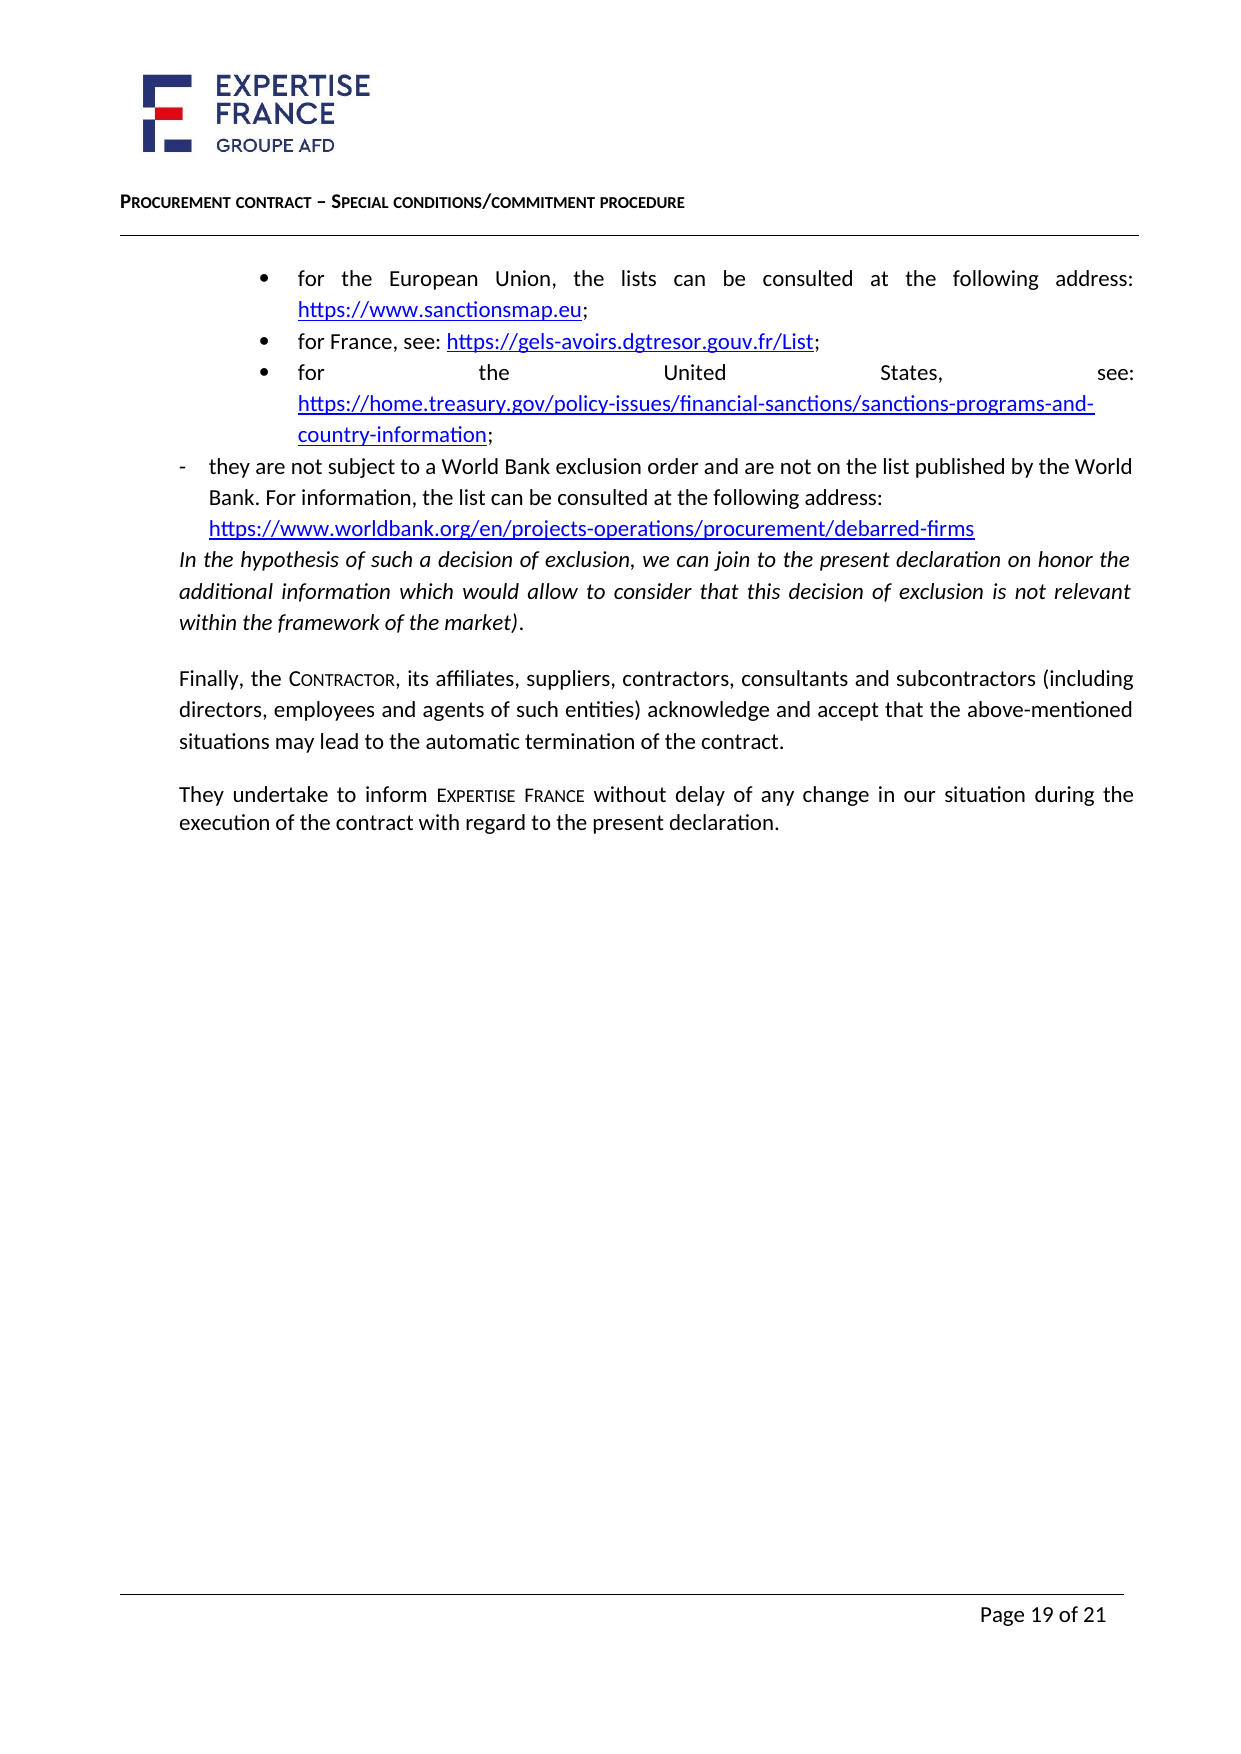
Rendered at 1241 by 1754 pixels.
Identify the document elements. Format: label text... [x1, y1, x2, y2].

text https://www.worldbank.org/en/projects-operations/procurement/debarred-firms [208, 511, 1135, 542]
text Finally, the Contractor, its affiliates, suppliers, contractors, consultants and subcontractors (including directors, employees and agents of such entities) acknowledge and accept that the above-mentioned situations may lead to the automatic termination of the contract. [179, 661, 1135, 755]
text They undertake to inform Expertise France without delay of any change in our situation during the execution of the contract with regard to the present declaration. [179, 780, 1135, 836]
list for France, see: https://gels-avoirs.dgtresor.gouv.fr/List; [260, 323, 1135, 355]
list for the United States, see: https://home.treasury.gov/policy-issues/financial-sanctions/sanctions-programs-and-country-information; [260, 355, 1135, 448]
list for the European Union, the lists can be consulted at the following address: https://www.sanctionsmap.eu; [260, 261, 1135, 323]
list they are not subject to a World Bank exclusion order and are not on the list published by the World Bank. For information, the list can be consulted at the following address: [179, 448, 1135, 511]
picture [120, 41, 397, 183]
text In the hypothesis of such a decision of exclusion, we can join to the present declaration on honor the additional information which would allow to consider that this decision of exclusion is not relevant within the framework of the market). [179, 542, 1135, 636]
